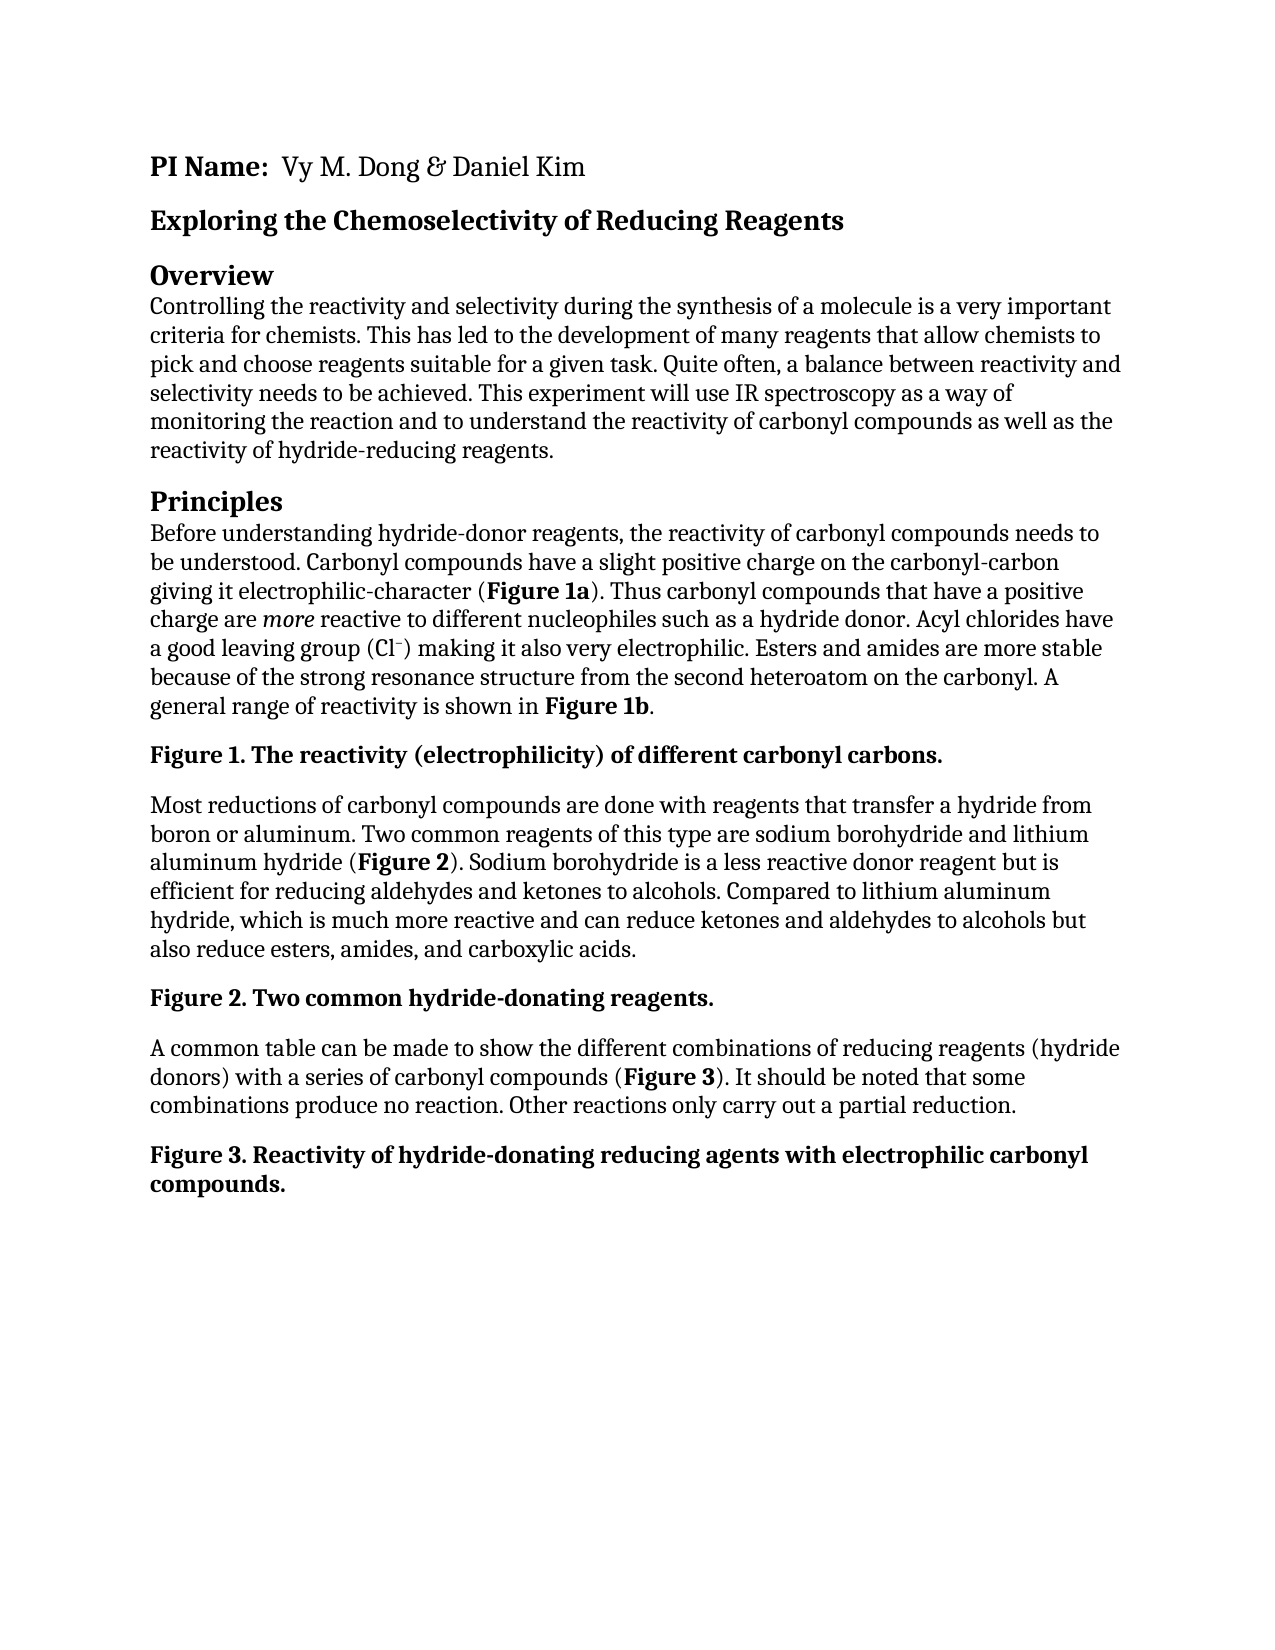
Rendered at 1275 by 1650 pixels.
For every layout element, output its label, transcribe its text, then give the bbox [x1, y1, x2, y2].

text Figure 1. The reactivity (electrophilicity) of different carbonyl carbons. [150, 741, 1125, 770]
text Exploring the Chemoselectivity of Reducing Reagents [150, 204, 1125, 238]
text Overview Controlling the reactivity and selectivity during the synthesis of a molecule is a very important criteria for chemists. This has led to the development of many reagents that allow chemists to pick and choose reagents suitable for a given task. Quite often, a balance between reactivity and selectivity needs to be achieved. This experiment will use IR spectroscopy as a way of monitoring the reaction and to understand the reactivity of carbonyl compounds as well as the reactivity of hydride-reducing reagents. [150, 259, 1125, 465]
text Most reductions of carbonyl compounds are done with reagents that transfer a hydride from boron or aluminum. Two common reagents of this type are sodium borohydride and lithium aluminum hydride (Figure 2). Sodium borohydride is a less reactive donor reagent but is efficient for reducing aldehydes and ketones to alcohols. Compared to lithium aluminum hydride, which is much more reactive and can reduce ketones and aldehydes to alcohols but also reduce esters, amides, and carboxylic acids. [150, 791, 1125, 963]
text Figure 2. Two common hydride-donating reagents. [150, 984, 1125, 1013]
text A common table can be made to show the different combinations of reducing reagents (hydride donors) with a series of carbonyl compounds (Figure 3). It should be noted that some combinations produce no reaction. Other reactions only carry out a partial reduction. [150, 1034, 1125, 1120]
text Principles Before understanding hydride-donor reagents, the reactivity of carbonyl compounds needs to be understood. Carbonyl compounds have a slight positive charge on the carbonyl-carbon giving it electrophilic-character (Figure 1a). Thus carbonyl compounds that have a positive charge are more reactive to different nucleophiles such as a hydride donor. Acyl chlorides have a good leaving group (Cl–) making it also very electrophilic. Esters and amides are more stable because of the strong resonance structure from the second heteroatom on the carbonyl. A general range of reactivity is shown in Figure 1b. [150, 486, 1125, 720]
text PI Name: Vy M. Dong & Daniel Kim [150, 150, 1125, 183]
text Figure 3. Reactivity of hydride-donating reducing agents with electrophilic carbonyl compounds. [150, 1141, 1125, 1198]
